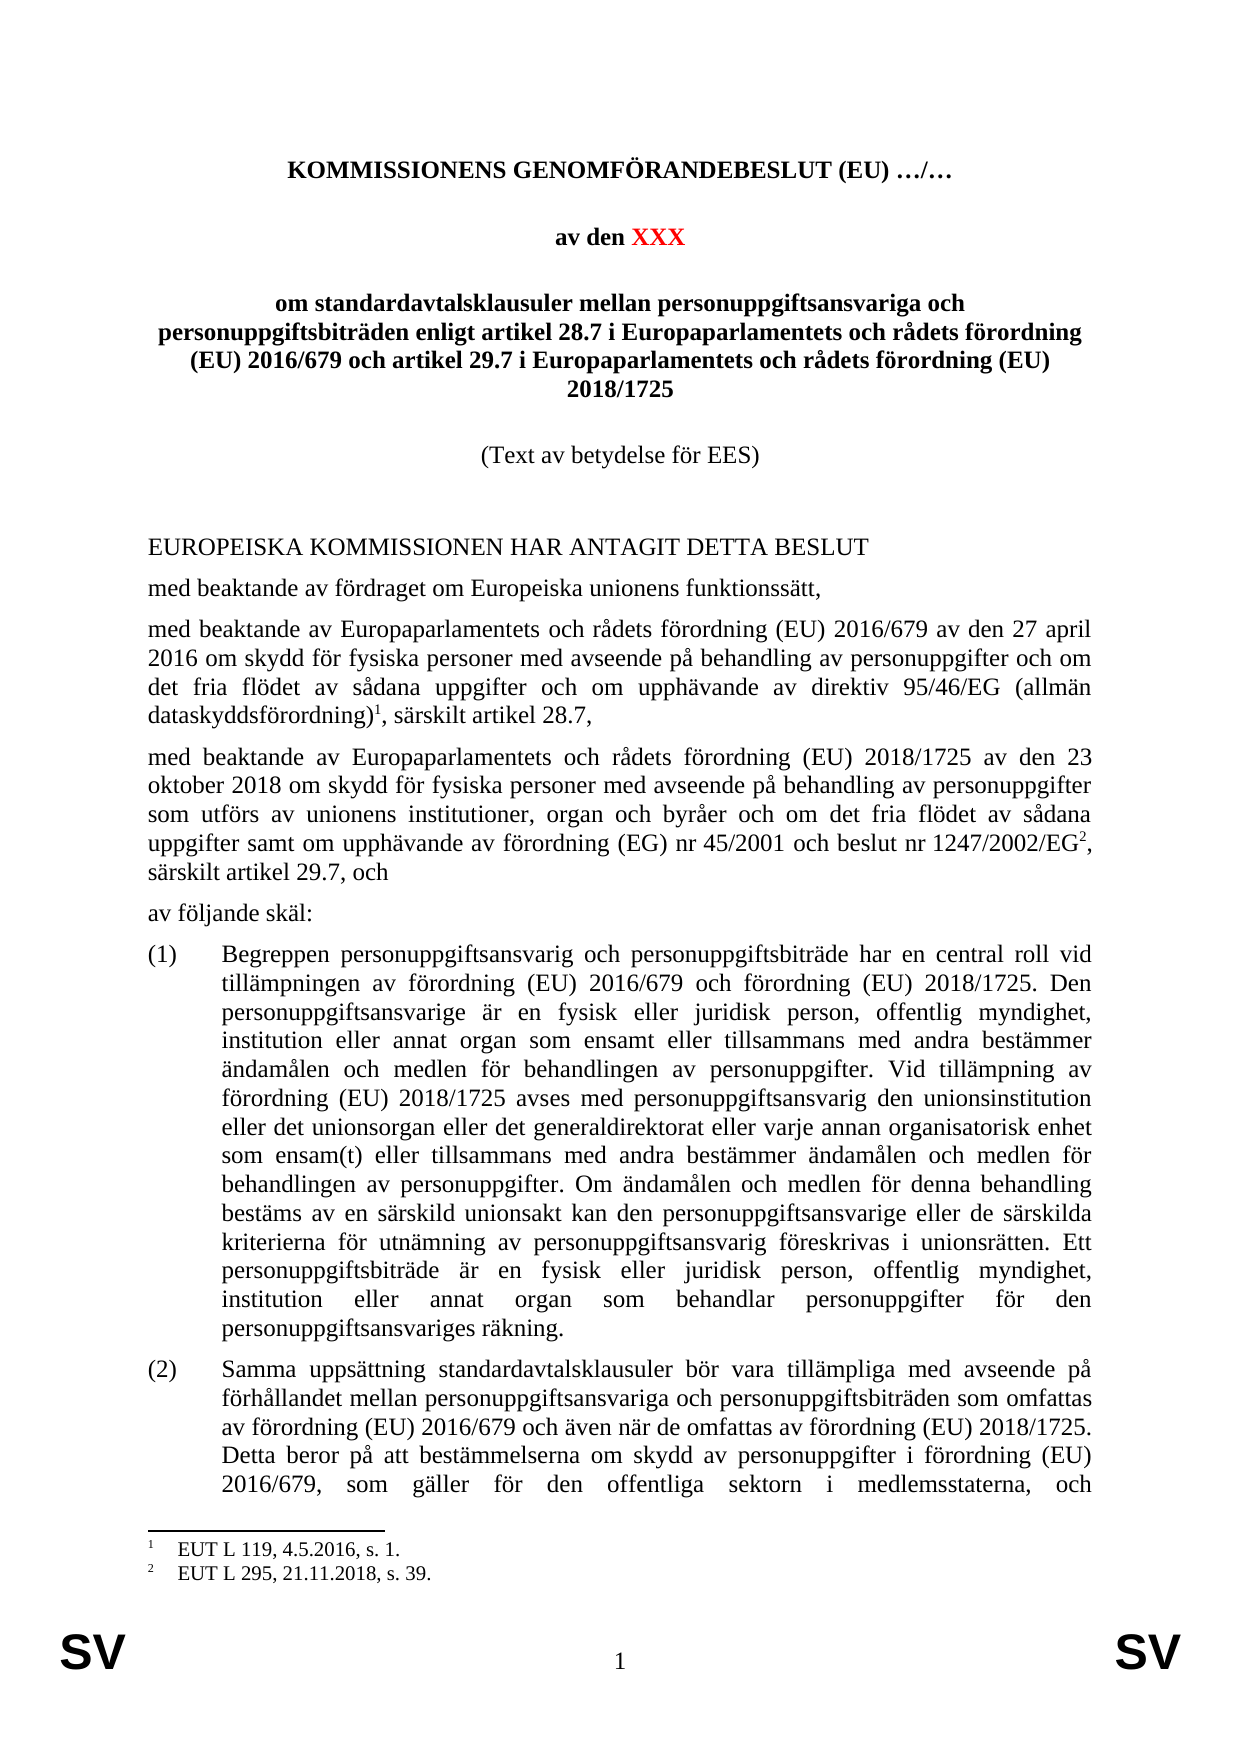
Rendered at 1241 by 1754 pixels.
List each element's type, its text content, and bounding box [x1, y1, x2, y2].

text EUROPEISKA KOMMISSIONEN HAR ANTAGIT DETTA BESLUT [148, 532, 1093, 561]
text med beaktande av fördraget om Europeiska unionens funktionssätt, [148, 573, 1093, 602]
list Begreppen personuppgiftsansvarig och personuppgiftsbiträde har en central roll vid tillämpningen av förordning (EU) 2016/679 och förordning (EU) 2018/1725. Den personuppgiftsansvarige är en fysisk eller juridisk person, offentlig myndighet, institution eller annat organ som ensamt eller tillsammans med andra bestämmer ändamålen och medlen för behandlingen av personuppgifter. Vid tillämpning av förordning (EU) 2018/1725 avses med personuppgiftsansvarig den unionsinstitution eller det unionsorgan eller det generaldirektorat eller varje annan organisatorisk enhet som ensam(t) eller tillsammans med andra bestämmer ändamålen och medlen för behandlingen av personuppgifter. Om ändamålen och medlen för denna behandling bestäms av en särskild unionsakt kan den personuppgiftsansvarige eller de särskilda kriterierna för utnämning av personuppgiftsansvarig föreskrivas i unionsrätten. Ett personuppgiftsbiträde är en fysisk eller juridisk person, offentlig myndighet, institution eller annat organ som behandlar personuppgifter för den personuppgiftsansvariges räkning. [148, 939, 1093, 1342]
text med beaktande av Europaparlamentets och rådets förordning (EU) 2018/1725 av den 23 oktober 2018 om skydd för fysiska personer med avseende på behandling av personuppgifter som utförs av unionens institutioner, organ och byråer och om det fria flödet av sådana uppgifter samt om upphävande av förordning (EG) nr 45/2001 och beslut nr 1247/2002/EG, särskilt artikel 29.7, och [148, 742, 1093, 886]
text KOMMISSIONENS GENOMFÖRANDEBESLUT (EU) …/… [148, 156, 1093, 184]
text (Text av betydelse för EES) [148, 441, 1093, 469]
text om standardavtalsklausuler mellan personuppgiftsansvariga och personuppgiftsbiträden enligt artikel 28.7 i Europaparlamentets och rådets förordning (EU) 2016/679 och artikel 29.7 i Europaparlamentets och rådets förordning (EU) 2018/1725 [148, 288, 1093, 403]
text av den XXX [148, 222, 1093, 251]
text av följande skäl: [148, 898, 1093, 927]
text med beaktande av Europaparlamentets och rådets förordning (EU) 2016/679 av den 27 april 2016 om skydd för fysiska personer med avseende på behandling av personuppgifter och om det fria flödet av sådana uppgifter och om upphävande av direktiv 95/46/EG (allmän dataskyddsförordning), särskilt artikel 28.7, [148, 614, 1093, 729]
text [148, 1354, 1093, 1498]
